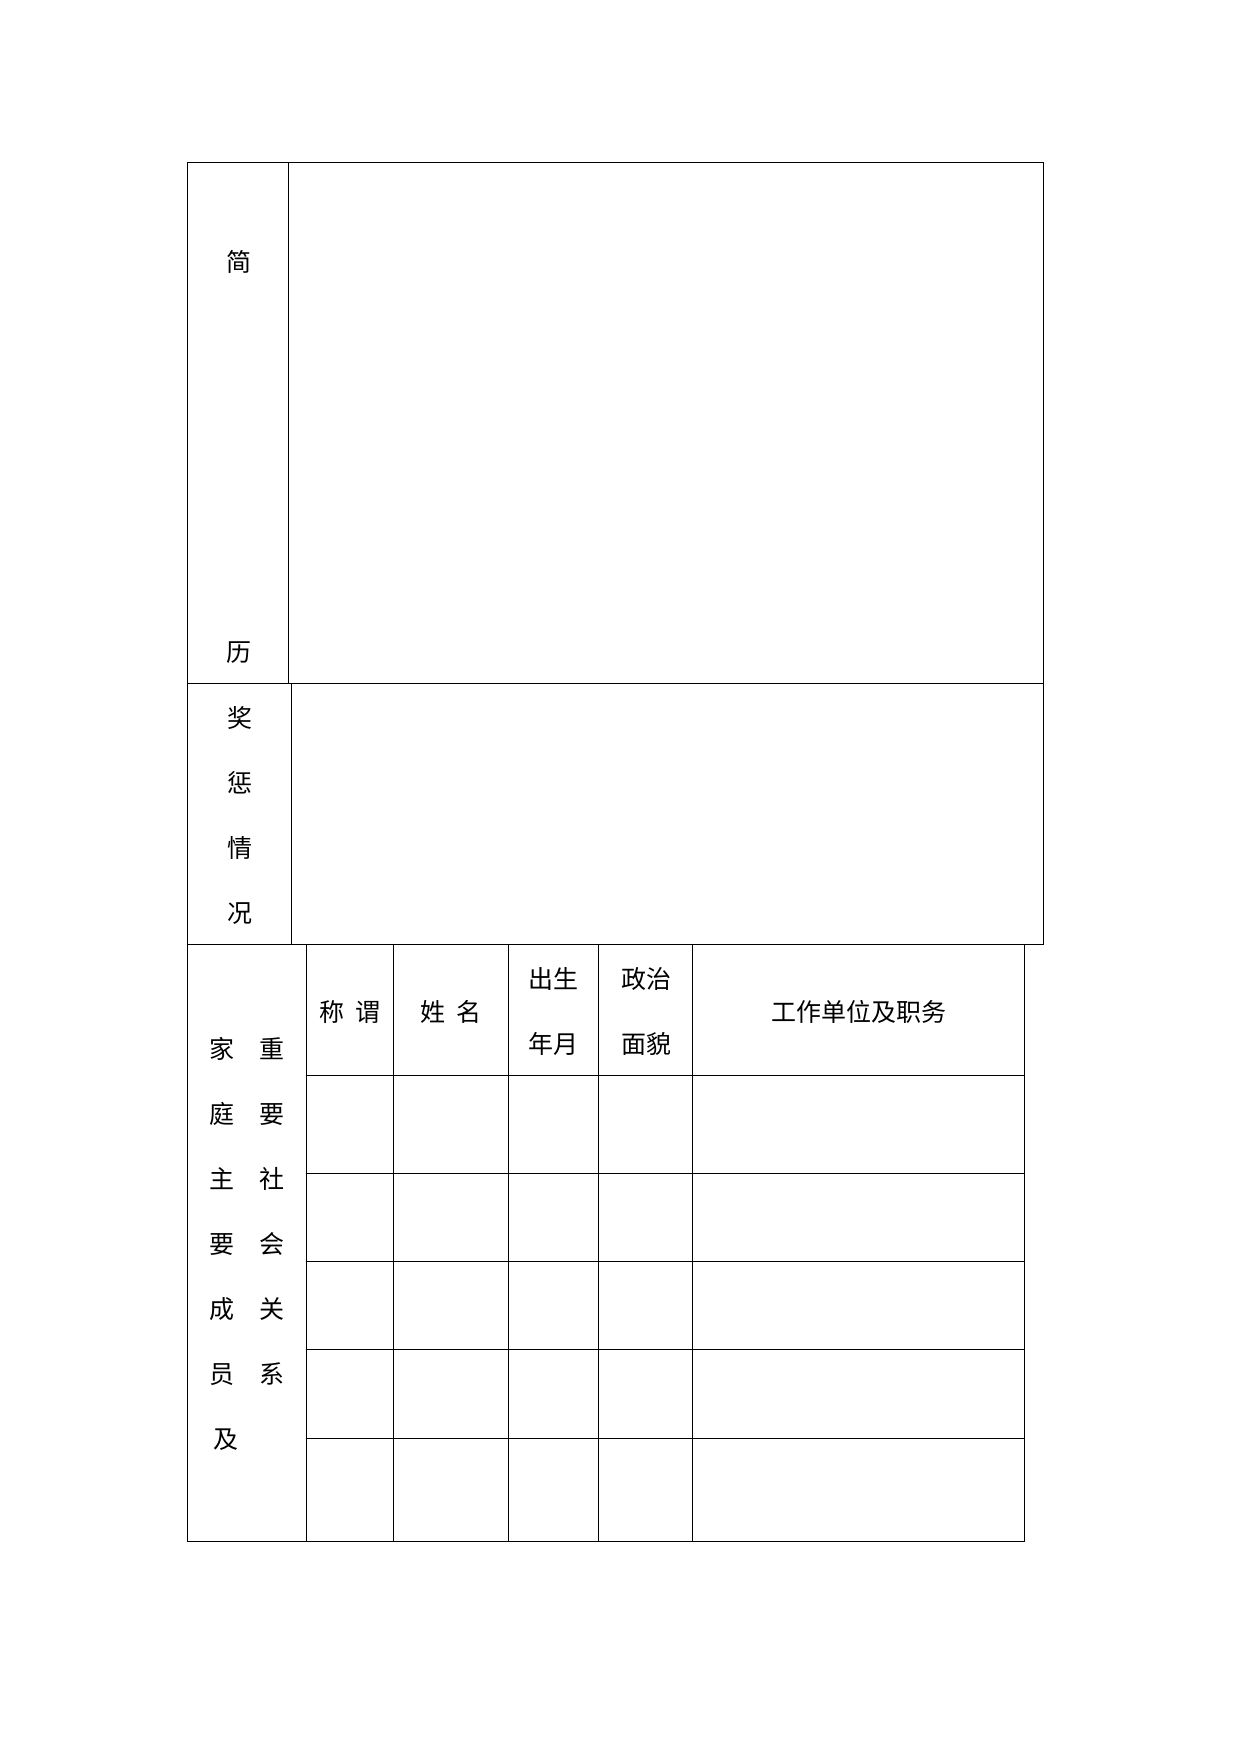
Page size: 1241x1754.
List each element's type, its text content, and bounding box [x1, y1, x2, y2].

table_cell [394, 1174, 508, 1261]
table_cell [394, 1439, 508, 1541]
table_cell [307, 1174, 393, 1261]
table_cell 称 谓 [307, 945, 393, 1075]
table_cell [394, 1262, 508, 1349]
table_cell [509, 1439, 598, 1541]
table_cell 政治 面貌 [599, 945, 692, 1075]
table_cell [289, 163, 1043, 683]
table_cell [599, 1350, 692, 1438]
table_cell [693, 1174, 1024, 1261]
table_cell [693, 1262, 1024, 1349]
table_cell [509, 1174, 598, 1261]
table_cell [394, 1350, 508, 1438]
table_cell [599, 1174, 692, 1261]
table_cell 工作单位及职务 [693, 945, 1024, 1075]
table_cell 家 重 庭 要 主 社 要 会 成 关 员 系 及 [188, 945, 306, 1541]
table_cell [509, 1262, 598, 1349]
table_cell [307, 1076, 393, 1173]
table_cell [693, 1076, 1024, 1173]
table_cell [292, 684, 1043, 944]
table_cell [599, 1262, 692, 1349]
table_cell [307, 1439, 393, 1541]
table_cell 奖 惩 情 况 [188, 684, 291, 944]
table_cell [307, 1350, 393, 1438]
table_cell [394, 1076, 508, 1173]
table_cell 姓 名 [394, 945, 508, 1075]
table_cell [307, 1262, 393, 1349]
table_cell [693, 1439, 1024, 1541]
table_cell 简 历 [188, 163, 288, 683]
table_cell 出生 年月 [509, 945, 598, 1075]
table_cell [599, 1439, 692, 1541]
table_cell [693, 1350, 1024, 1438]
table_cell [599, 1076, 692, 1173]
table_cell [509, 1076, 598, 1173]
table_cell [509, 1350, 598, 1438]
